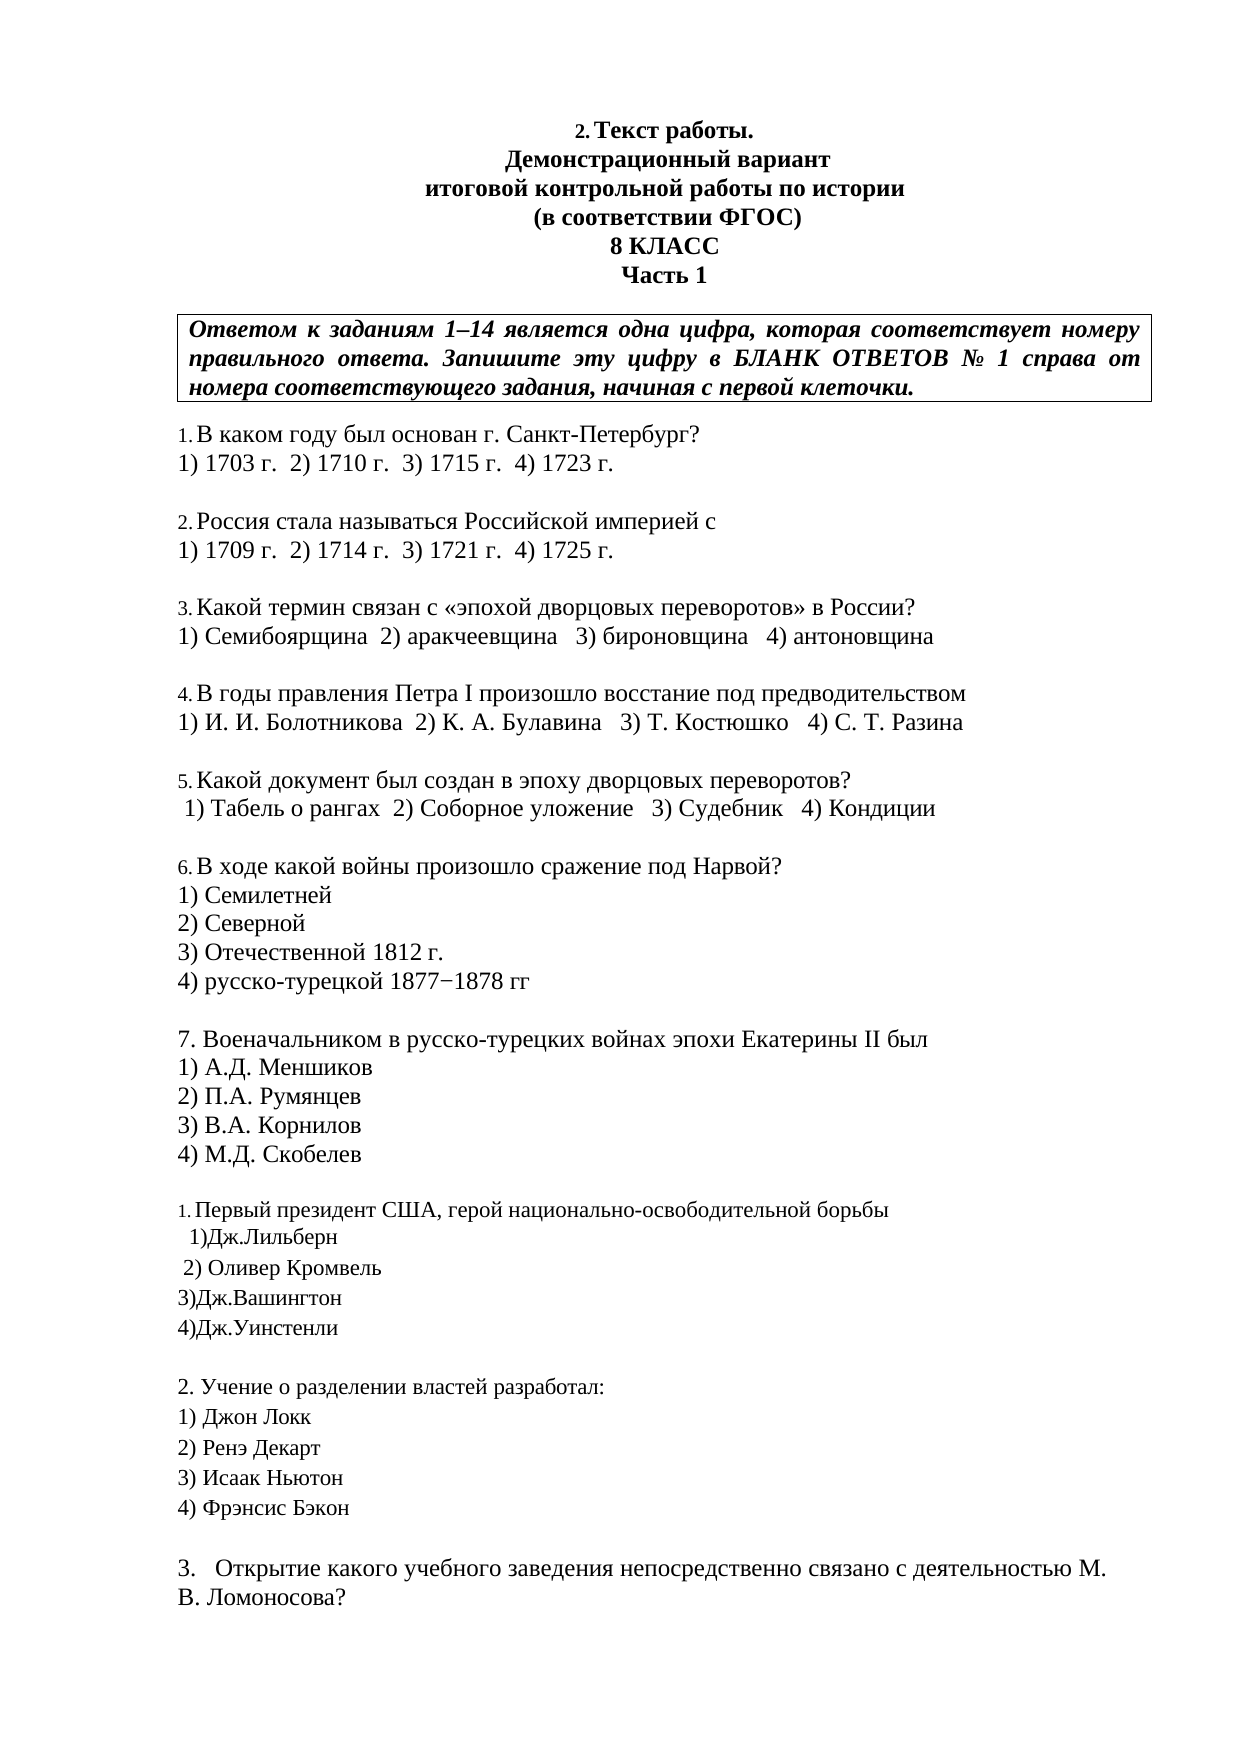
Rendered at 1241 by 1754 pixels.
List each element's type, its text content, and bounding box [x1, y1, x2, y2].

text 1) 1703 г. 2) 1710 г. 3) 1715 г. 4) 1723 г. [177, 448, 1181, 477]
list А.Д. Меншиков [177, 1052, 1181, 1081]
list Джон Локк [177, 1403, 1181, 1430]
list В ходе какой войны произошло сражение под Нарвой? [177, 851, 1181, 880]
list Оливер Кромвель 3)Дж.Вашингтон 4)Дж.Уинстенли [177, 1254, 382, 1340]
list Первый президент США, герой национально-освободительной борьбы 1)Дж.Лильберн [177, 1196, 890, 1250]
list Табель о рангах 2) Соборное уложение 3) Судебник 4) Кондиции [184, 793, 1181, 822]
list Открытие какого учебного заведения непосредственно связано с деятельностью М. В. Ломоносова? [177, 1553, 1132, 1611]
list Ренэ Декарт [177, 1434, 1181, 1460]
list Северной [177, 908, 1181, 937]
text Демонстрационный вариант итоговой контрольной работы по истории [425, 144, 926, 202]
list Фрэнсис Бэкон [177, 1494, 1181, 1520]
list В годы правления Петра I произошло восстание под предводительством [177, 678, 1181, 707]
list Россия стала называться Российской империей с [177, 506, 1181, 535]
list В.А. Корнилов [177, 1110, 1181, 1139]
list Какой термин связан с «эпохой дворцовых переворотов» в России? [177, 593, 1181, 621]
list русско-турецкой 1877−1878 гг [177, 966, 1181, 995]
text 1) И. И. Болотникова 2) К. А. Булавина 3) Т. Костюшко 4) С. Т. Разина [177, 707, 1181, 736]
list Учение о разделении властей разработал: [177, 1373, 1181, 1399]
text 1) Семибоярщина 2) аракчеевщина 3) бироновщина 4) антоновщина [177, 621, 1181, 650]
list Семилетней [177, 880, 1181, 908]
list Военачальником в русско-турецких войнах эпохи Екатерины II был [177, 1024, 1181, 1052]
list Какой документ был создан в эпоху дворцовых переворотов? [177, 765, 1181, 793]
text 1) 1709 г. 2) 1714 г. 3) 1721 г. 4) 1725 г. [177, 535, 1181, 564]
text Часть 1 [509, 260, 820, 289]
list Исаак Ньютон [177, 1464, 1181, 1490]
list П.А. Румянцев [177, 1081, 1181, 1110]
list М.Д. Скобелев [177, 1139, 1181, 1167]
list Текст работы. [574, 116, 1181, 144]
text (в соответствии ФГОС) 8 КЛАСС [533, 202, 808, 259]
list Отечественной 1812 г. [177, 937, 1181, 966]
list В каком году был основан г. Санкт-Петербург? [177, 328, 1181, 448]
